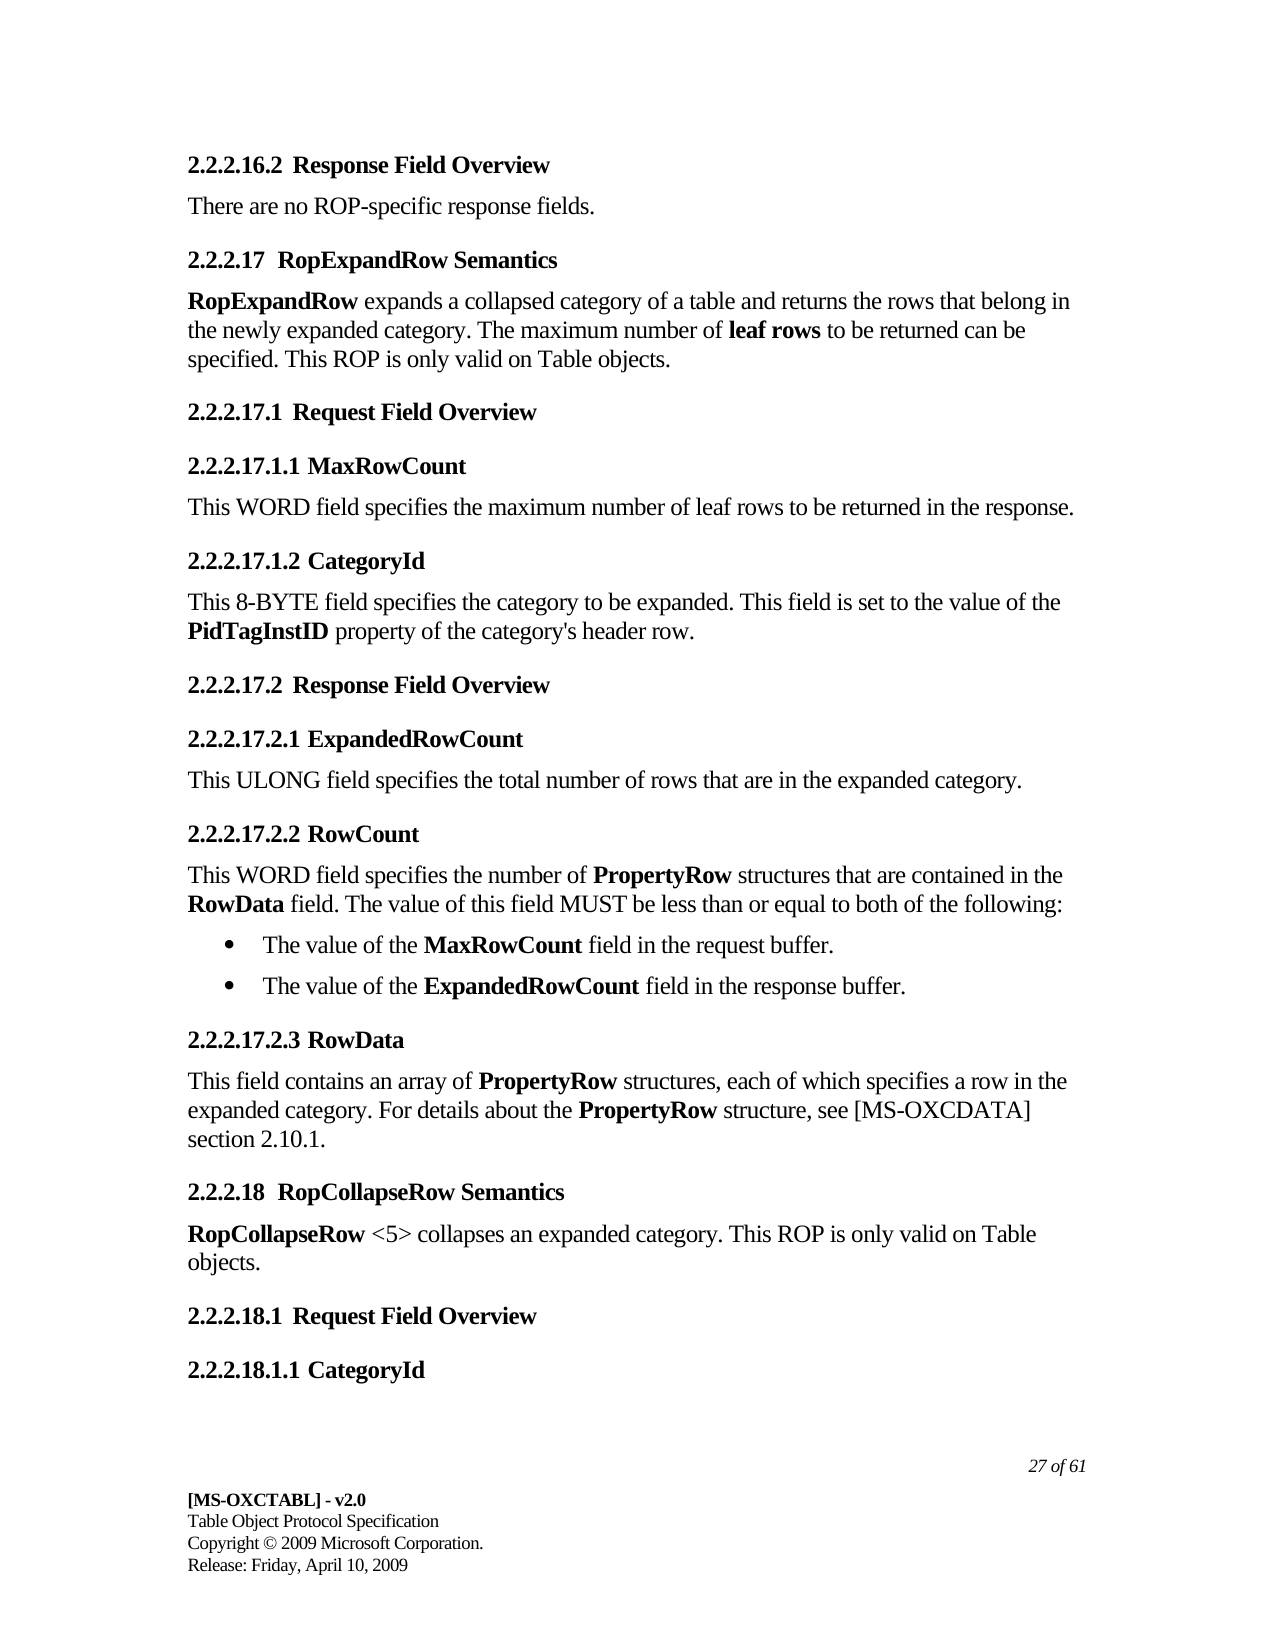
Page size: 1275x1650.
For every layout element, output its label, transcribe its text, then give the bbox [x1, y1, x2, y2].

subtitle Request Field Overview [187, 397, 1087, 426]
text This field contains an array of PropertyRow structures, each of which specifies a row in the expanded category. For details about the PropertyRow structure, see [MS-OXCDATA] section 2.10.1. [187, 1066, 1087, 1152]
subtitle Response Field Overview [187, 150, 1087, 179]
subtitle RowCount [187, 819, 1087, 847]
text RopExpandRow expands a collapsed category of a table and returns the rows that belong in the newly expanded category. The maximum number of leaf rows to be returned can be specified. This ROP is only valid on Table objects. [187, 286, 1087, 372]
subtitle RopCollapseRow Semantics [187, 1177, 1087, 1206]
subtitle MaxRowCount [187, 451, 1087, 480]
subtitle CategoryId [187, 1355, 1087, 1384]
text This 8-BYTE field specifies the category to be expanded. This field is set to the value of the PidTagInstID property of the category's header row. [187, 587, 1087, 645]
subtitle RowData [187, 1025, 1087, 1054]
list The value of the MaxRowCount field in the request buffer. [225, 930, 1087, 959]
text RopCollapseRow <> collapses an expanded category. This ROP is only valid on Table objects. [187, 1219, 1087, 1276]
subtitle Response Field Overview [187, 670, 1087, 699]
text This ULONG field specifies the total number of rows that are in the expanded category. [187, 765, 1087, 794]
text There are no ROP-specific response fields. [187, 191, 1087, 220]
subtitle ExpandedRowCount [187, 724, 1087, 752]
text This WORD field specifies the maximum number of leaf rows to be returned in the response. [187, 492, 1087, 521]
list The value of the ExpandedRowCount field in the response buffer. [225, 971, 1087, 1000]
text This WORD field specifies the number of PropertyRow structures that are contained in the RowData field. The value of this field MUST be less than or equal to both of the following: [187, 860, 1087, 917]
subtitle RopExpandRow Semantics [187, 245, 1087, 274]
subtitle Request Field Overview [187, 1301, 1087, 1330]
subtitle CategoryId [187, 546, 1087, 575]
